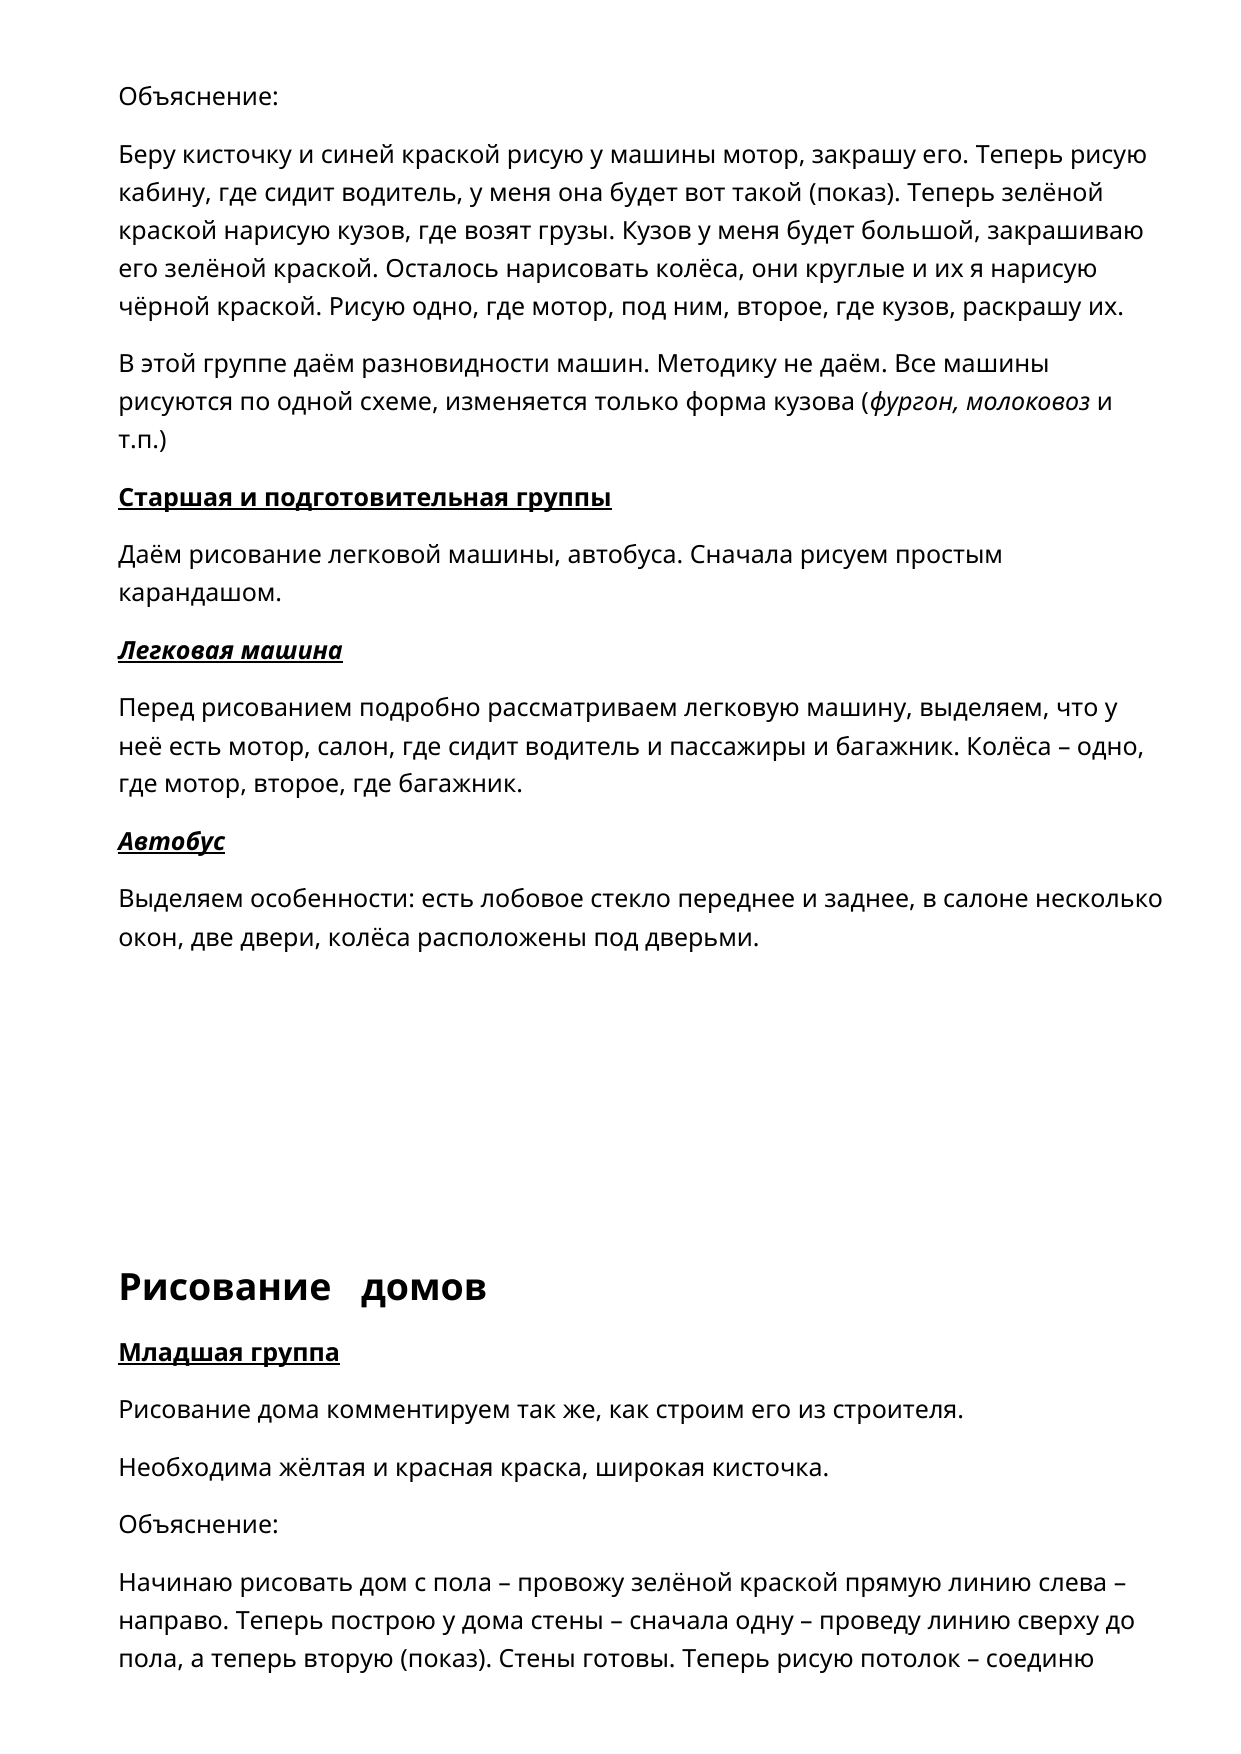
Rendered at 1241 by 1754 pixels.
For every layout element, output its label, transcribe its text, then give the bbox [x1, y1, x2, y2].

text В этой группе даём разновидности машин. Методику не даём. Все машины рисуются по одной схеме, изменяется только форма кузова (фургон, молоковоз и т.п.) [118, 342, 1165, 456]
text Выделяем особенности: есть лобовое стекло переднее и заднее, в салоне несколько окон, две двери, колёса расположены под дверьми. [118, 877, 1165, 953]
text Объяснение: [118, 1503, 1165, 1541]
text Рисование домов [118, 1260, 1165, 1311]
text Младшая группа [118, 1331, 1165, 1369]
text Старшая и подготовительная группы [118, 476, 1165, 514]
text Автобус [118, 820, 1165, 858]
text Даём рисование легковой машины, автобуса. Сначала рисуем простым карандашом. [118, 533, 1165, 609]
text Рисование дома комментируем так же, как строим его из строителя. [118, 1388, 1165, 1426]
text Объяснение: [118, 75, 1165, 113]
text Легковая машина [118, 629, 1165, 667]
text Необходима жёлтая и красная краска, широкая кисточка. [118, 1446, 1165, 1484]
text Беру кисточку и синей краской рисую у машины мотор, закрашу его. Теперь рисую кабину, где сидит водитель, у меня она будет вот такой (показ). Теперь зелёной краской нарисую кузов, где возят грузы. Кузов у меня будет большой, закрашиваю его зелёной краской. Осталось нарисовать колёса, они круглые и их я нарисую чёрной краской. Рисую одно, где мотор, под ним, второе, где кузов, раскрашу их. [118, 132, 1165, 323]
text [118, 1561, 1165, 1675]
text Перед рисованием подробно рассматриваем легковую машину, выделяем, что у неё есть мотор, салон, где сидит водитель и пассажиры и багажник. Колёса – одно, где мотор, второе, где багажник. [118, 686, 1165, 800]
